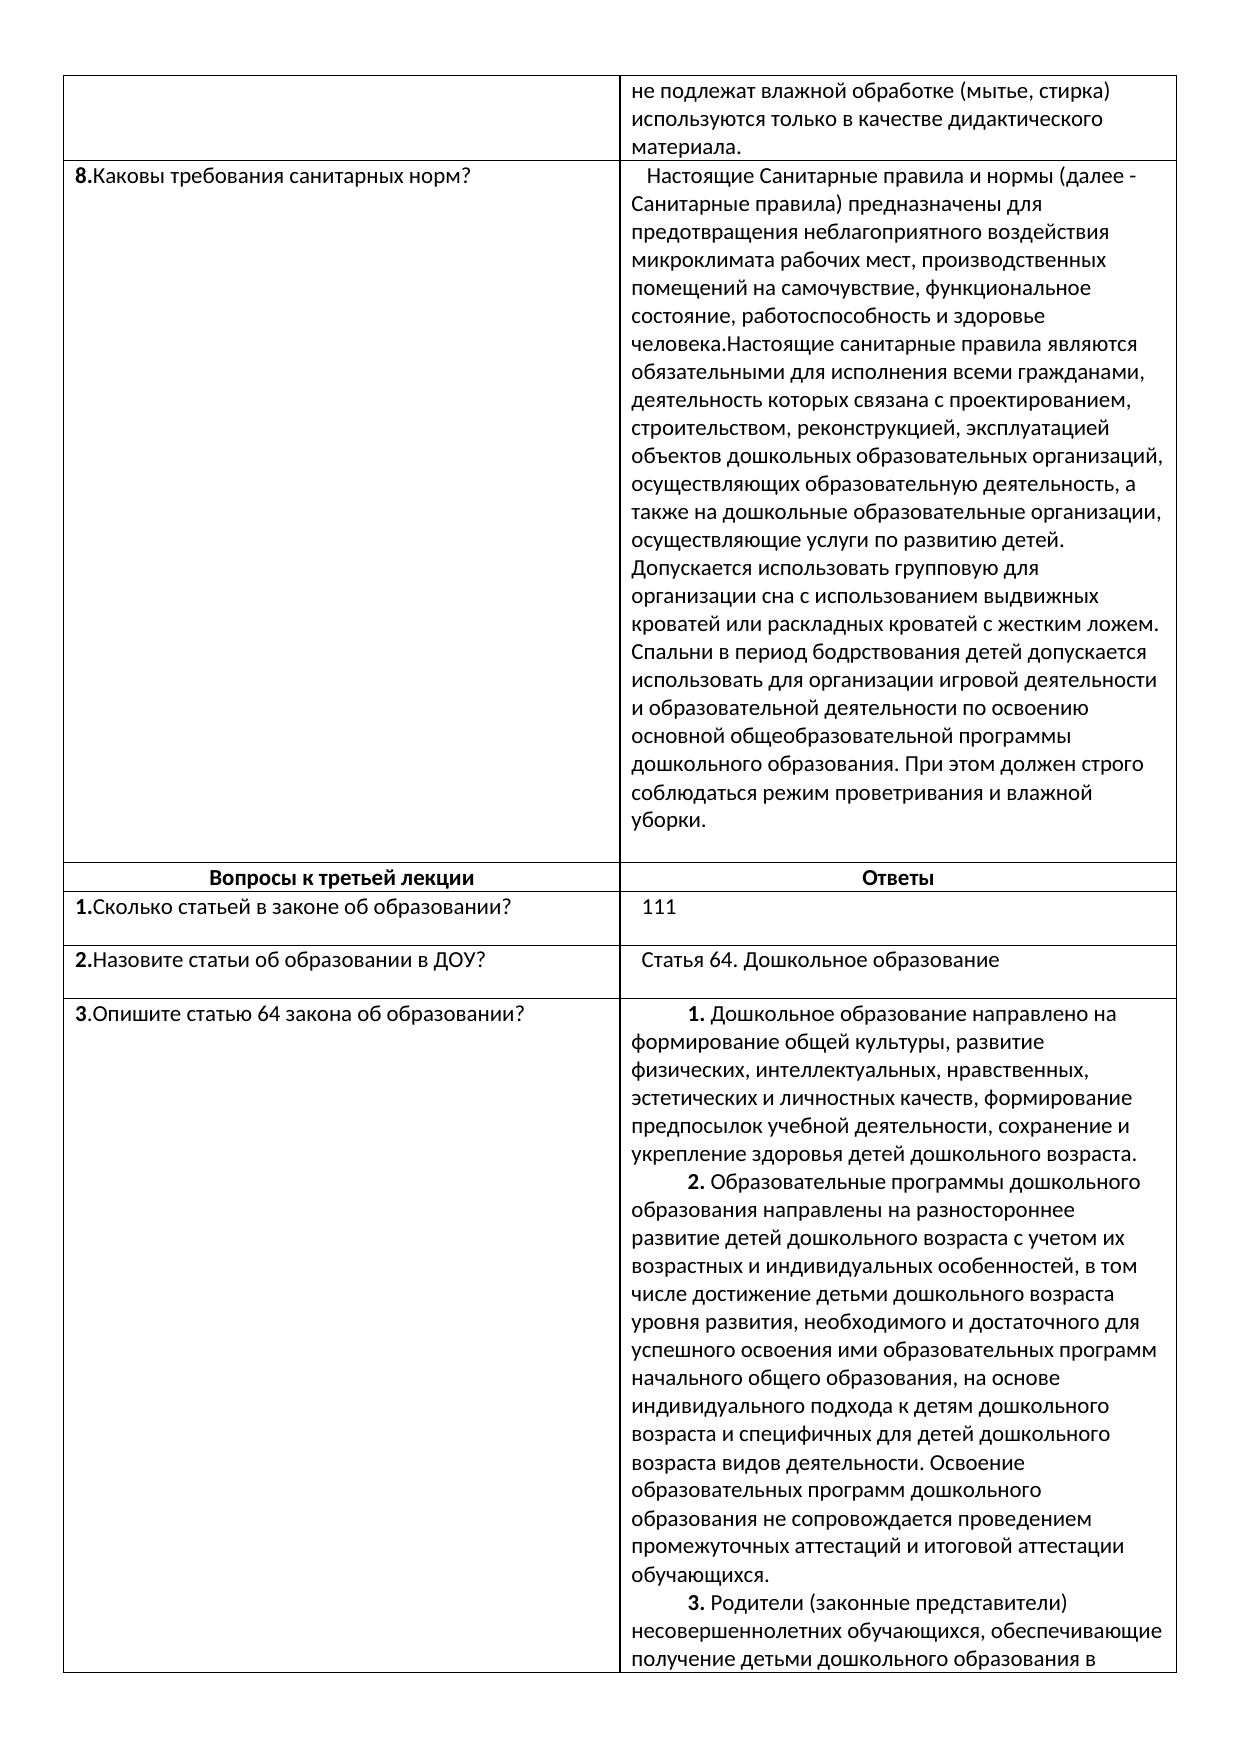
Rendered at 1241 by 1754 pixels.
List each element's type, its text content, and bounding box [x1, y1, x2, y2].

table_cell Статья 64. Дошкольное образование [621, 946, 1176, 998]
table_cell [621, 76, 1176, 160]
table_cell 111 [621, 892, 1176, 944]
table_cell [64, 76, 619, 160]
table_cell Вопросы к третьей лекции [64, 863, 619, 891]
table_cell 2.Назовите статьи об образовании в ДОУ? [64, 946, 619, 998]
table_cell 8.Каковы требования санитарных норм? [64, 161, 619, 862]
table_cell 1.Сколько статьей в законе об образовании? [64, 892, 619, 944]
table_cell Ответы [621, 863, 1176, 891]
table_cell Настоящие Санитарные правила и нормы (далее - Санитарные правила) предназначены для предотвращения неблагоприятного воздействия микроклимата рабочих мест, производственных помещений на самочувствие, функциональное состояние, работоспособность и здоровье человека.Настоящие санитарные правила являются обязательными для исполнения всеми гражданами, деятельность которых связана с проектированием, строительством, реконструкцией, эксплуатацией объектов дошкольных образовательных организаций, осуществляющих образовательную деятельность, а также на дошкольные образовательные организации, осуществляющие услуги по развитию детей. Допускается использовать групповую для организации сна с использованием выдвижных кроватей или раскладных кроватей с жестким ложем. Спальни в период бодрствования детей допускается использовать для организации игровой деятельности и образовательной деятельности по освоению основной общеобразовательной программы дошкольного образования. При этом должен строго соблюдаться режим проветривания и влажной уборки. [621, 161, 1176, 862]
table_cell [621, 999, 1176, 1672]
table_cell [64, 999, 619, 1672]
